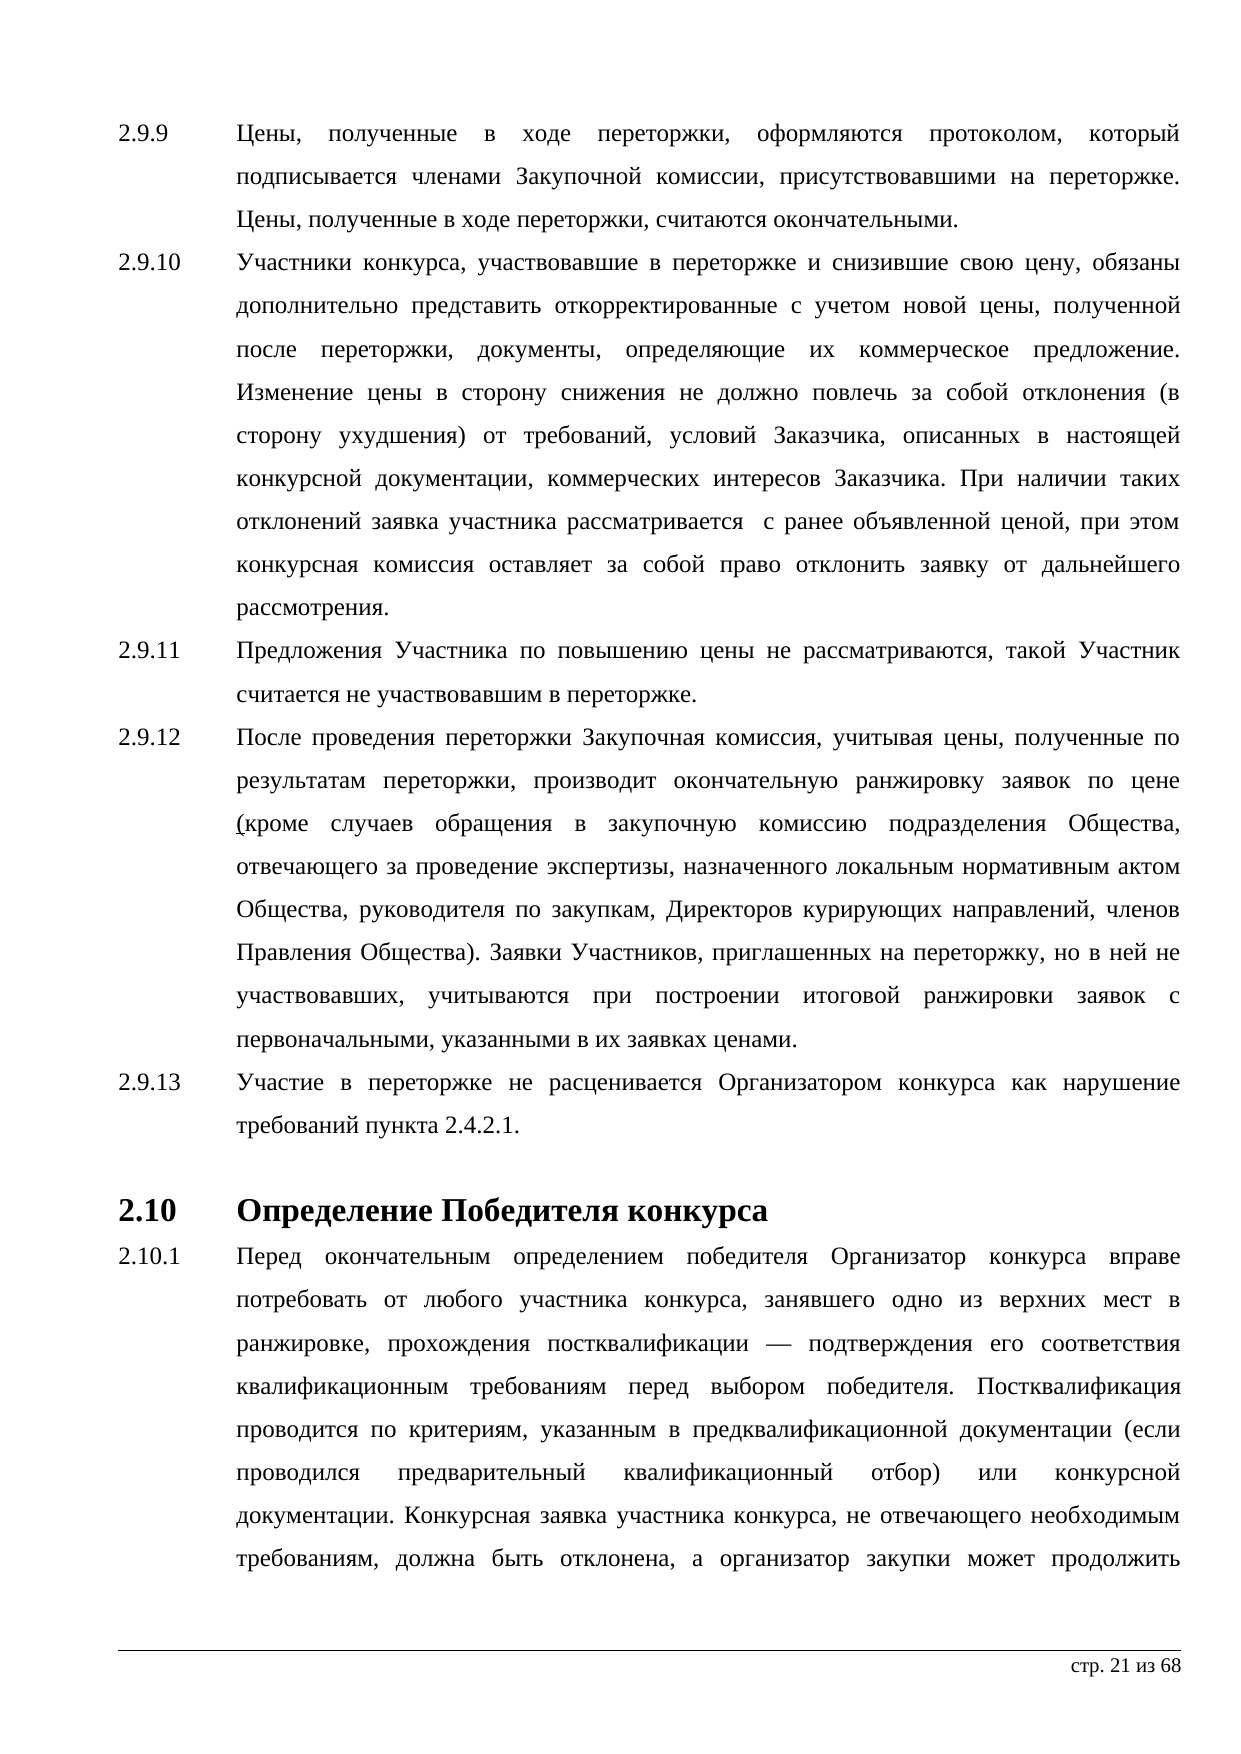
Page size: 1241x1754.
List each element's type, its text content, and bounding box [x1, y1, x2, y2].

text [118, 1241, 1181, 1572]
text Предложения Участника по повышению цены не рассматриваются, такой Участник считается не участвовавшим в переторжке. [118, 636, 1181, 707]
text Цены, полученные в ходе переторжки, оформляются протоколом, который подписывается членами Закупочной комиссии, присутствовавшими на переторжке. Цены, полученные в ходе переторжки, считаются окончательными. [118, 118, 1181, 233]
text Участие в переторжке не расценивается Организатором конкурса как нарушение требований пункта 2.4.2.1. [118, 1067, 1181, 1139]
subtitle Определение Победителя конкурса [118, 1191, 1181, 1229]
text Участники конкурса, участвовавшие в переторжке и снизившие свою цену, обязаны дополнительно представить откорректированные с учетом новой цены, полученной после переторжки, документы, определяющие их коммерческое предложение. Изменение цены в сторону снижения не должно повлечь за собой отклонения (в сторону ухудшения) от требований, условий Заказчика, описанных в настоящей конкурсной документации, коммерческих интересов Заказчика. При наличии таких отклонений заявка участника рассматривается с ранее объявленной ценой, при этом конкурсная комиссия оставляет за собой право отклонить заявку от дальнейшего рассмотрения. [118, 247, 1181, 621]
text После проведения переторжки Закупочная комиссия, учитывая цены, полученные по результатам переторжки, производит окончательную ранжировку заявок по цене (кроме случаев обращения в закупочную комиссию подразделения Общества, отвечающего за проведение экспертизы, назначенного локальным нормативным актом Общества, руководителя по закупкам, Директоров курирующих направлений, членов Правления Общества). Заявки Участников, приглашенных на переторжку, но в ней не участвовавших, учитываются при построении итоговой ранжировки заявок с первоначальными, указанными в их заявках ценами. [118, 722, 1181, 1052]
